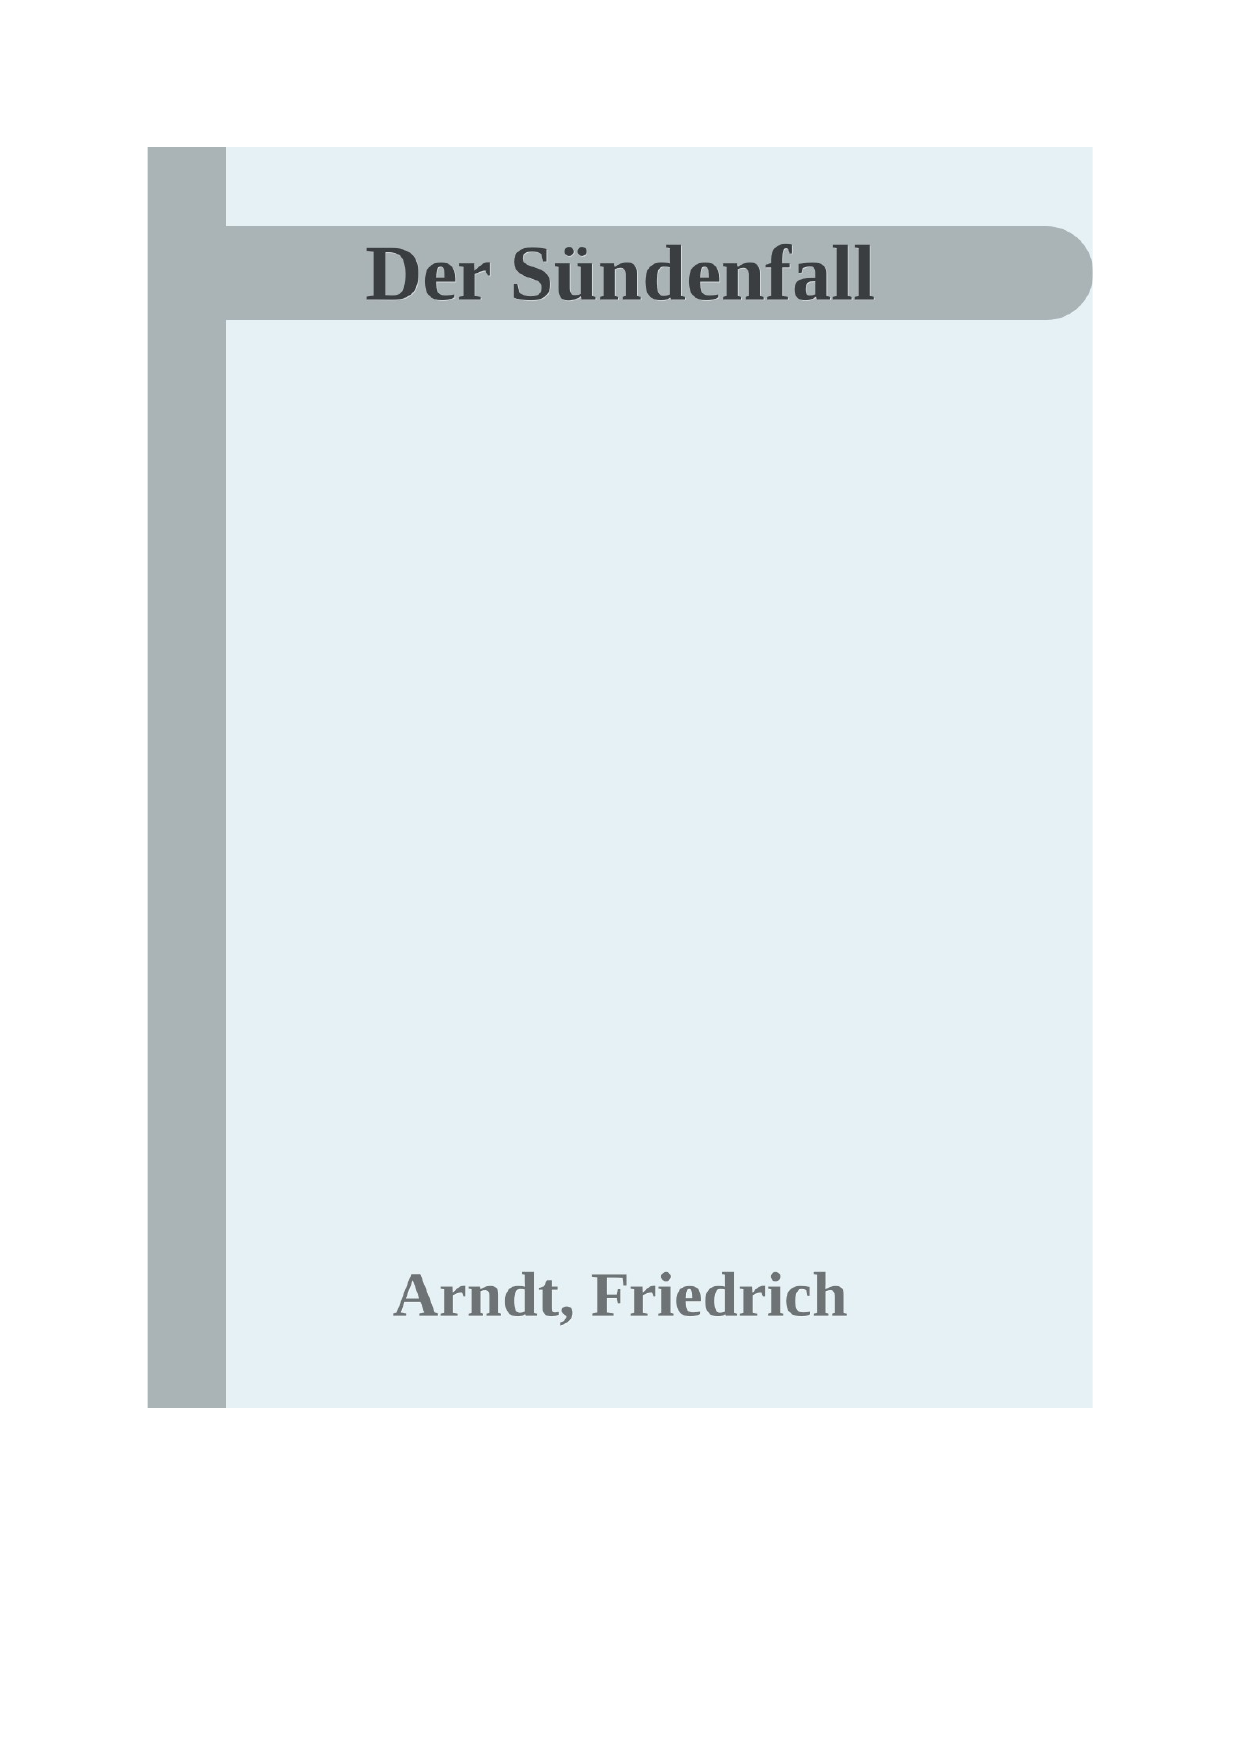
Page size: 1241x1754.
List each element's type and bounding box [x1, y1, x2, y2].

picture [147, 147, 1093, 1408]
